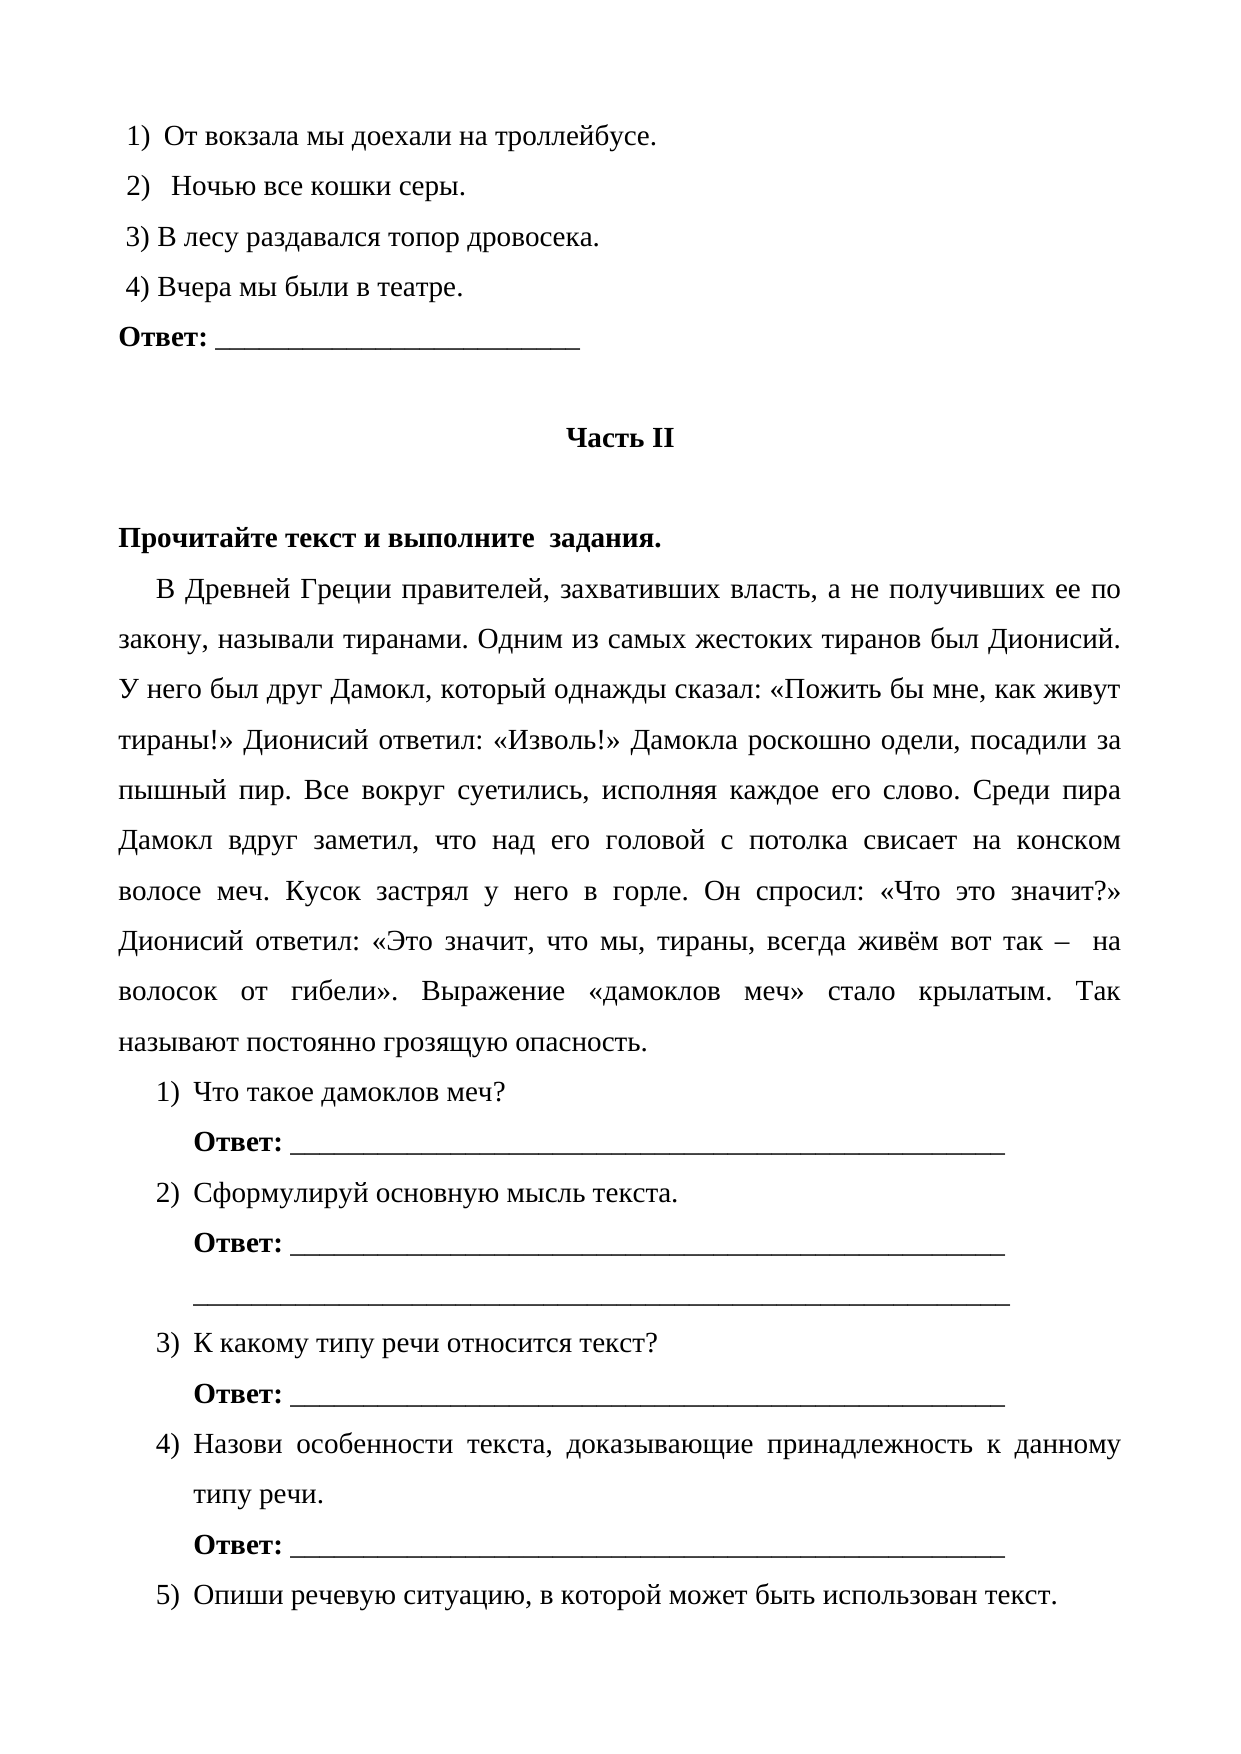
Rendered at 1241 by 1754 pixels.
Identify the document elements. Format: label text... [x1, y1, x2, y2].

list Ответ: _________________________________________________ [193, 1225, 1122, 1258]
list От вокзала мы доехали на троллейбусе. [126, 118, 1122, 152]
list Сформулируй основную мысль текста. [156, 1175, 1122, 1208]
text Ответ: _________________________ [118, 319, 1122, 353]
list Ответ: _________________________________________________ [193, 1124, 1122, 1158]
list ________________________________________________________ [193, 1275, 1122, 1309]
list Ответ: _________________________________________________ [193, 1376, 1122, 1409]
list Что такое дамоклов меч? [156, 1074, 1122, 1108]
list Назови особенности текста, доказывающие принадлежность к данному типу речи. [156, 1426, 1122, 1510]
list Опиши речевую ситуацию, в которой может быть использован текст. [156, 1577, 1122, 1611]
text В Древней Греции правителей, захвативших власть, а не получивших ее по закону, называли тиранами. Одним из самых жестоких тиранов был Дионисий. У него был друг Дамокл, который однажды сказал: «Пожить бы мне, как живут тираны!» Дионисий ответил: «Изволь!» Дамокла роскошно одели, посадили за пышный пир. Все вокруг суетились, исполняя каждое его слово. Среди пира Дамокл вдруг заметил, что над его головой с потолка свисает на конском волосе меч. Кусок застрял у него в горле. Он спросил: «Что это значит?» Дионисий ответил: «Это значит, что мы, тираны, всегда живём вот так – на волосок от гибели». Выражение «дамоклов меч» стало крылатым. Так называют постоянно грозящую опасность. [118, 571, 1122, 1057]
text 4) Вчера мы были в театре. [118, 269, 1122, 303]
text 3) В лесу раздавался топор дровосека. [118, 219, 1122, 252]
list К какому типу речи относится текст? [156, 1326, 1122, 1359]
text Прочитайте текст и выполните задания. [118, 521, 1122, 554]
list Ночью все кошки серы. [126, 168, 1122, 202]
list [193, 1527, 1122, 1560]
text Часть II [118, 420, 1122, 453]
